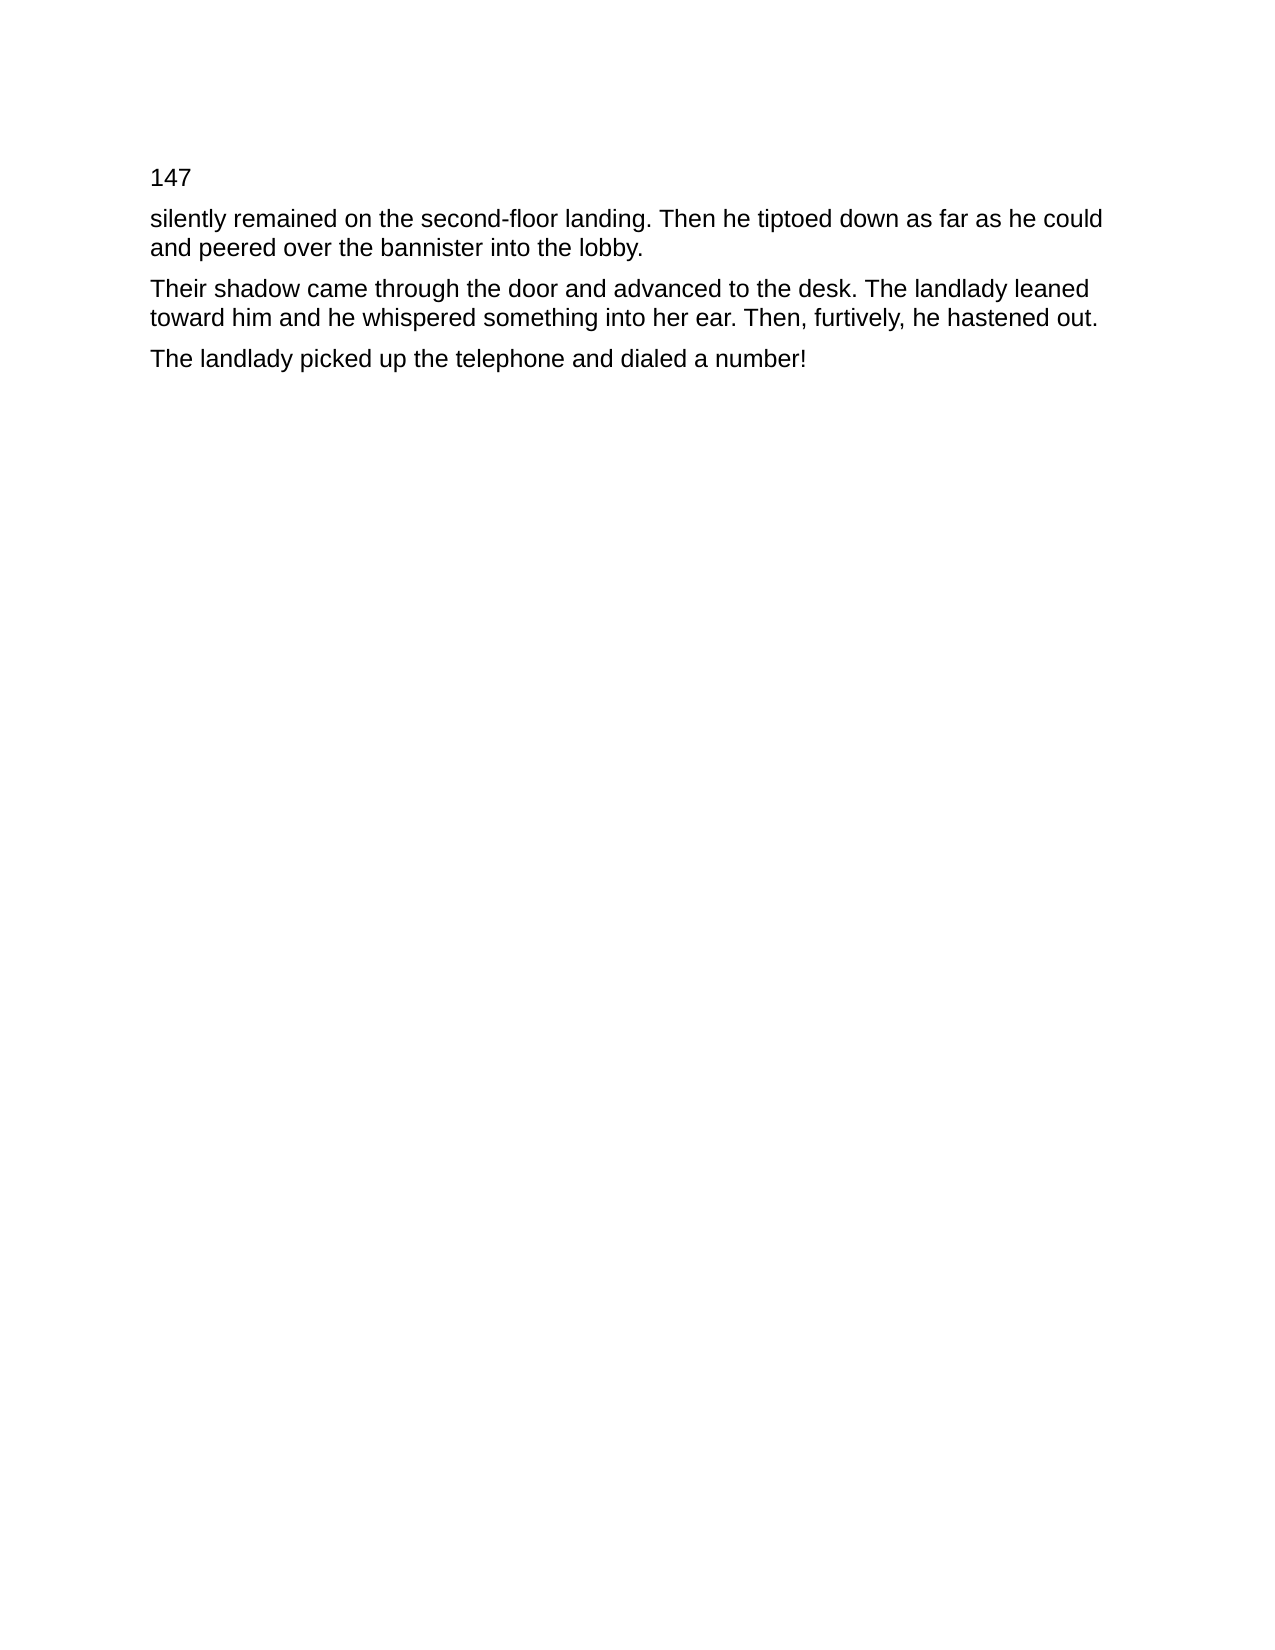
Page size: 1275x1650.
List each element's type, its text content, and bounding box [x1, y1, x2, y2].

text 147 [150, 162, 1125, 191]
text silently remained on the second-floor landing. Then he tiptoed down as far as he could and peered over the bannister into the lobby. [150, 204, 1125, 261]
text The landlady picked up the telephone and dialed a number! [150, 344, 1125, 372]
text Their shadow came through the door and advanced to the desk. The landlady leaned toward him and he whispered something into her ear. Then, furtively, he hastened out. [150, 274, 1125, 331]
